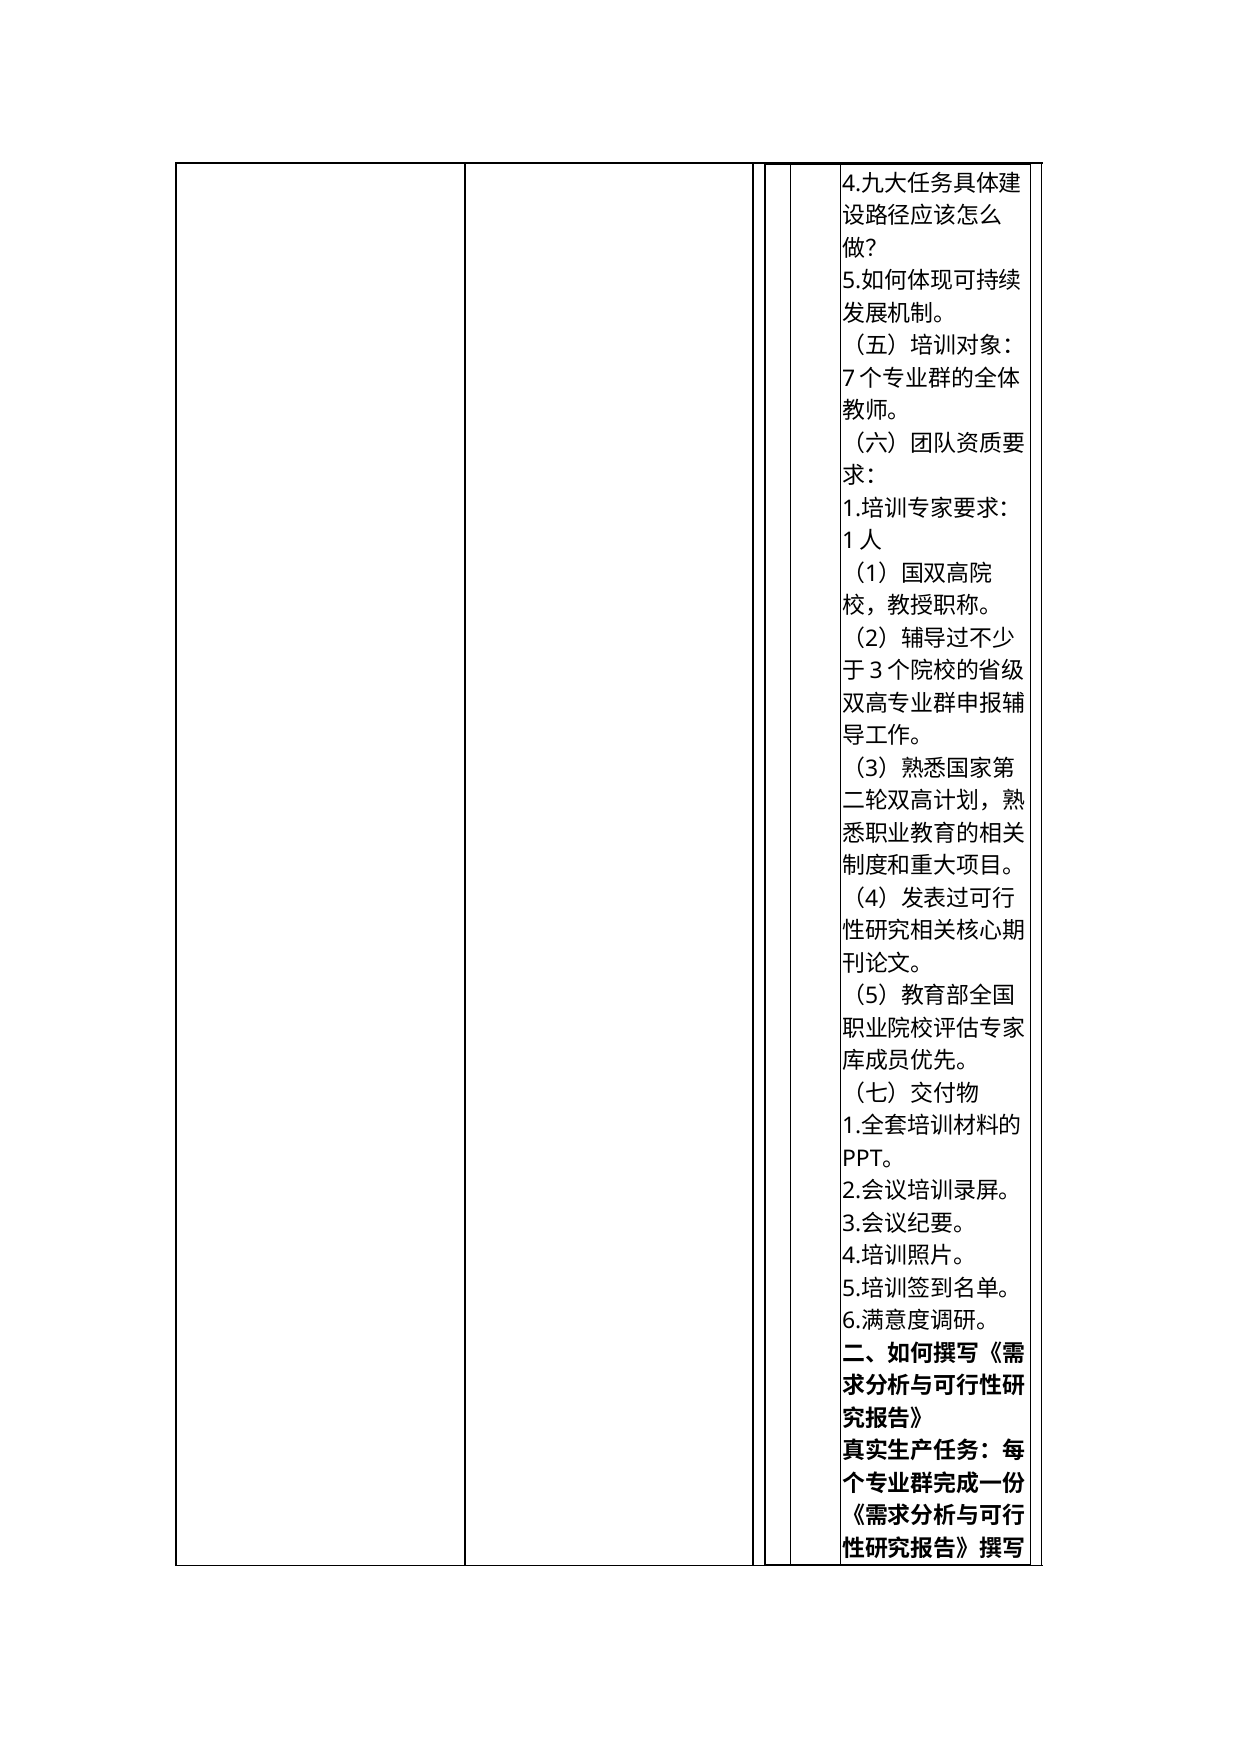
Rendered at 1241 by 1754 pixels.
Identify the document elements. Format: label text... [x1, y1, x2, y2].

table_cell 1 [177, 164, 464, 1565]
table_cell [841, 165, 1030, 1564]
table_cell ▲ [466, 164, 752, 1565]
table_cell [791, 165, 840, 1564]
table_cell [1031, 164, 1041, 1565]
table_cell [766, 165, 790, 1564]
table_cell [754, 164, 764, 1565]
